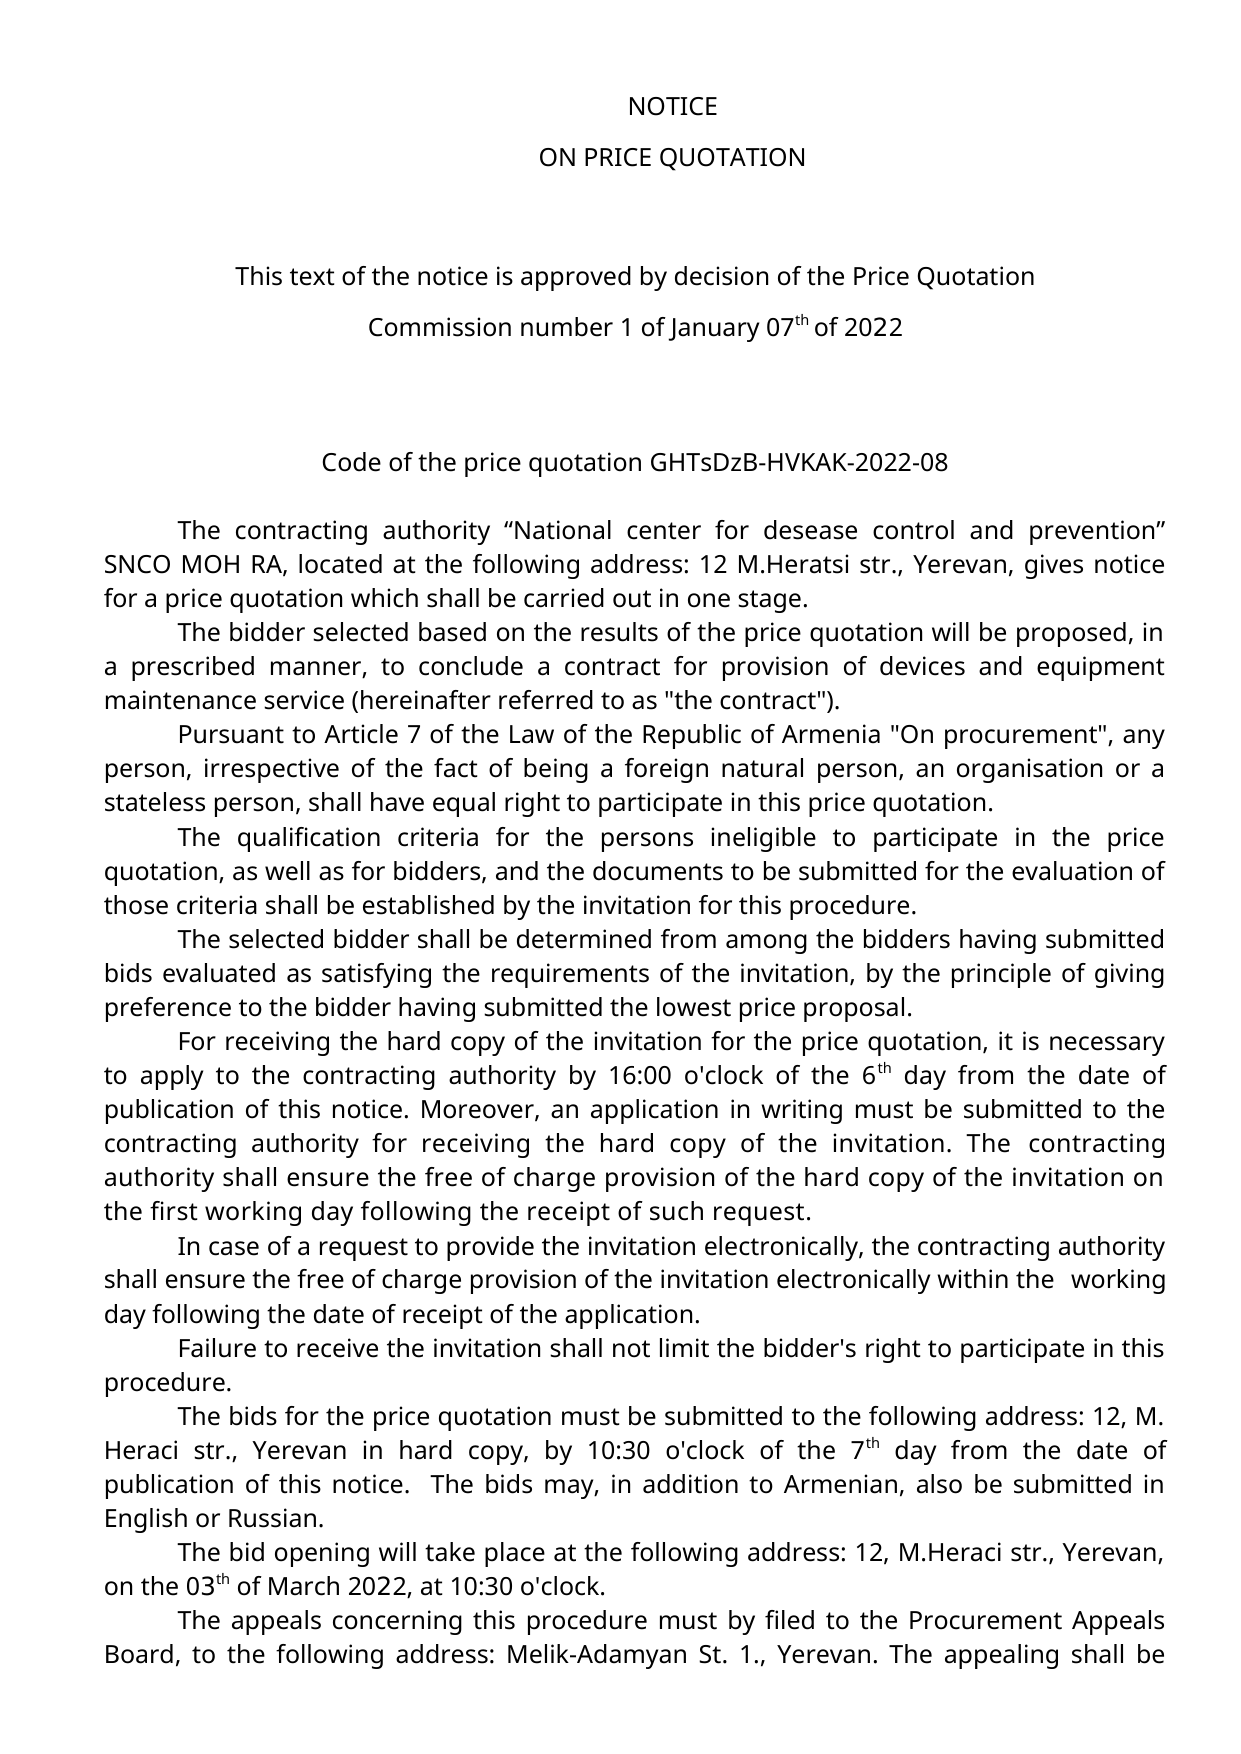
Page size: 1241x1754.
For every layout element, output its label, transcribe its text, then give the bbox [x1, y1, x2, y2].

text For receiving the hard copy of the invitation for the price quotation, it is necessary to apply to the contracting authority by 16:00 o'clock of the 6th day from the date of publication of this notice. Moreover, an application in writing must be submitted to the contracting authority for receiving the hard copy of the invitation. The contracting authority shall ensure the free of charge provision of the hard copy of the invitation on the first working day following the receipt of such request. [103, 1023, 1167, 1228]
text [103, 1603, 1167, 1671]
text In case of a request to provide the invitation electronically, the contracting authority shall ensure the free of charge provision of the invitation electronically within the working day following the date of receipt of the application. [103, 1228, 1167, 1331]
text The bids for the price quotation must be submitted to the following address: 12, M. Heraci str., Yerevan in hard copy, by 10:30 o'clock of the 7th day from the date of publication of this notice. The bids may, in addition to Armenian, also be submitted in English or Russian. [103, 1399, 1167, 1535]
text Code of the price quotation GHTsDzB-HVKAK-2022-08 [103, 445, 1167, 479]
text The selected bidder shall be determined from among the bidders having submitted bids evaluated as satisfying the requirements of the invitation, by the principle of giving preference to the bidder having submitted the lowest price proposal. [103, 921, 1167, 1023]
text Failure to receive the invitation shall not limit the bidder's right to participate in this procedure. [103, 1331, 1167, 1399]
text The contracting authority “National center for desease control and prevention” SNCO MOH RA, located at the following address: 12 M.Heratsi str., Yerevan, gives notice for a price quotation which shall be carried out in one stage. [103, 513, 1167, 615]
text Pursuant to Article 7 of the Law of the Republic of Armenia "On procurement", any person, irrespective of the fact of being a foreign natural person, an organisation or a stateless person, shall have equal right to participate in this price quotation. [103, 717, 1167, 819]
text The qualification criteria for the persons ineligible to participate in the price quotation, as well as for bidders, and the documents to be submitted for the evaluation of those criteria shall be established by the invitation for this procedure. [103, 819, 1167, 921]
text NOTICE [103, 89, 1167, 123]
text ON PRICE QUOTATION [103, 140, 1167, 174]
text The bid opening will take place at the following address: 12, M.Heraci str., Yerevan, on the 03th of March 2022, at 10:30 o'clock. [103, 1535, 1167, 1603]
text The bidder selected based on the results of the price quotation will be proposed, in a prescribed manner, to conclude a contract for provision of devices and equipment maintenance service (hereinafter referred to as "the contract"). [103, 615, 1167, 717]
text This text of the notice is approved by decision of the Price Quotation Commission number 1 of January 07th of 2022 [192, 258, 1078, 343]
